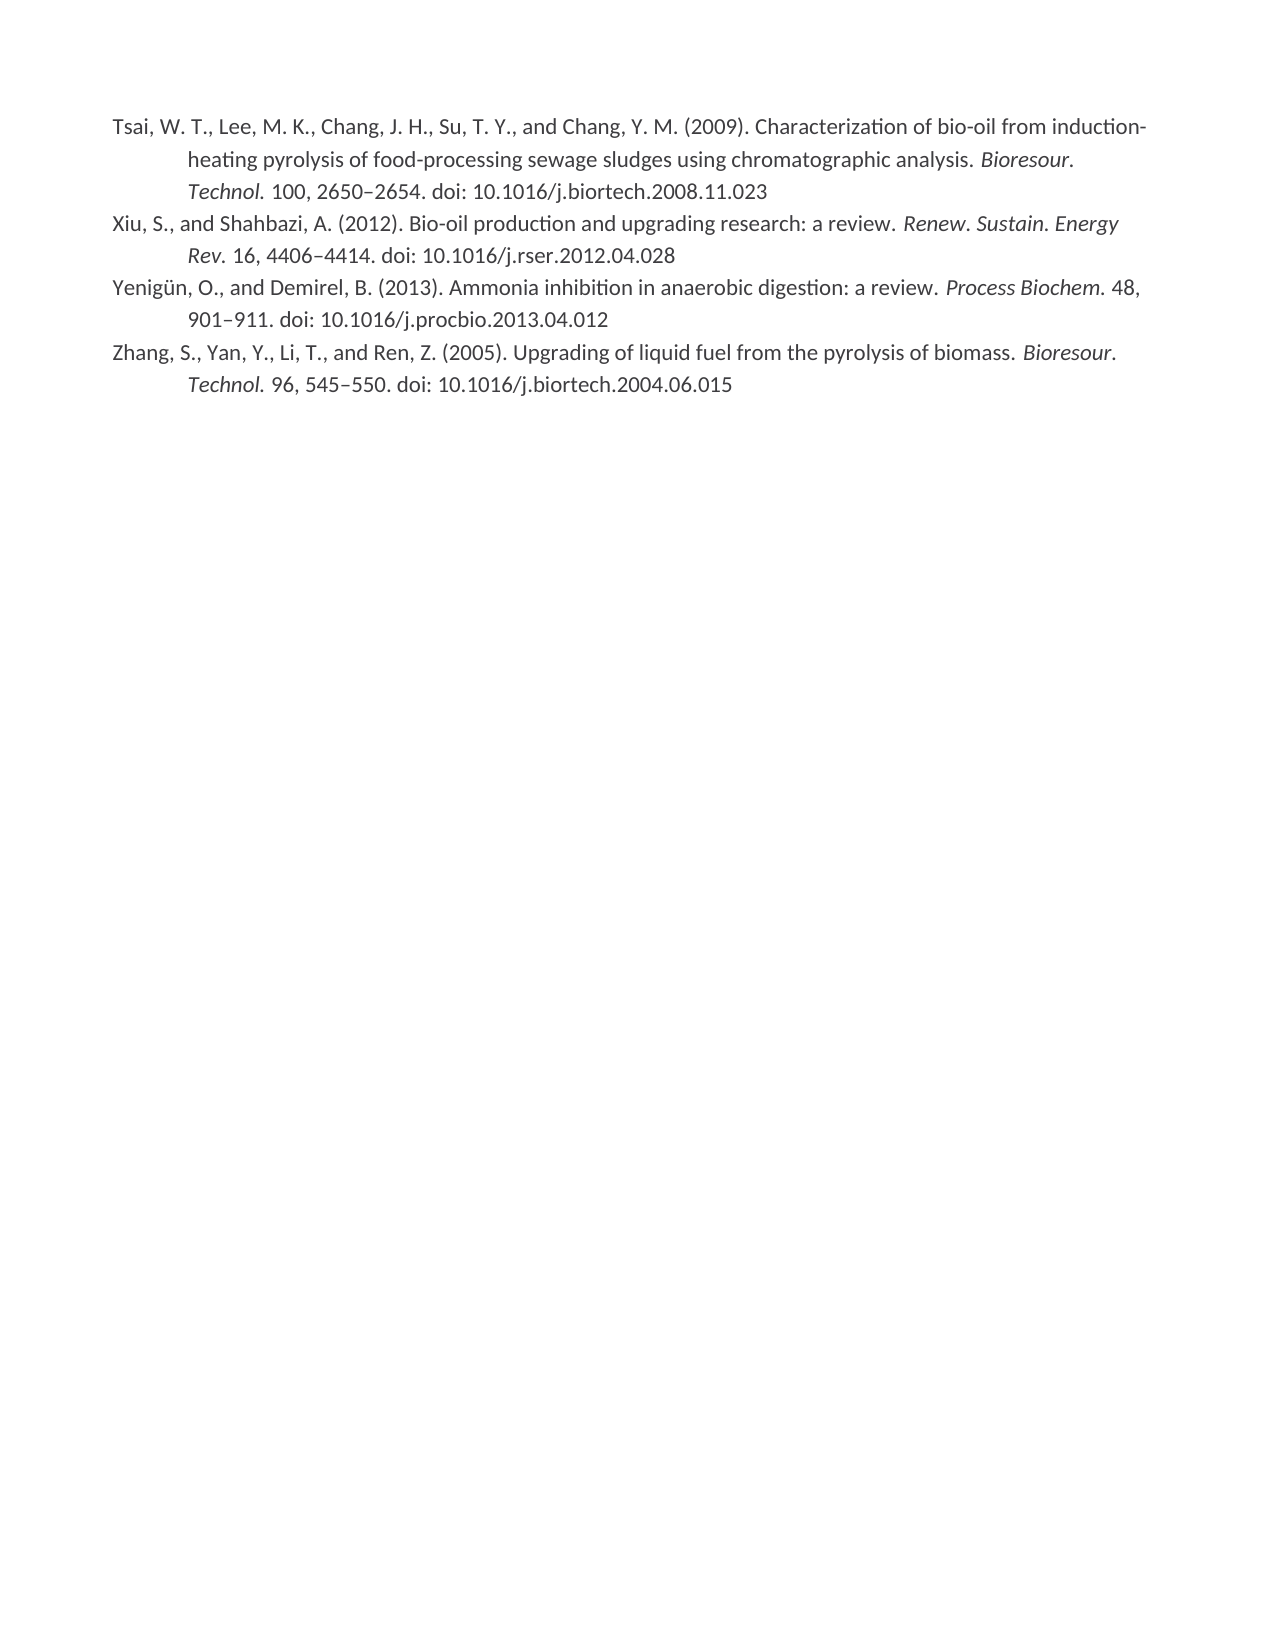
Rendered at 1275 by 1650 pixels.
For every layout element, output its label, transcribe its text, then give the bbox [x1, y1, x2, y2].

text Tsai, W. T., Lee, M. K., Chang, J. H., Su, T. Y., and Chang, Y. M. (2009). Characterization of bio-oil from induction-heating pyrolysis of food-processing sewage sludges using chromatographic analysis. Bioresour. Technol. 100, 2650–2654. doi: 10.1016/j.biortech.2008.11.023 [112, 112, 1162, 205]
text Yenigün, O., and Demirel, B. (2013). Ammonia inhibition in anaerobic digestion: a review. Process Biochem. 48, 901–911. doi: 10.1016/j.procbio.2013.04.012 [112, 273, 1162, 334]
text Zhang, S., Yan, Y., Li, T., and Ren, Z. (2005). Upgrading of liquid fuel from the pyrolysis of biomass. Bioresour. Technol. 96, 545–550. doi: 10.1016/j.biortech.2004.06.015 [112, 338, 1162, 398]
text Xiu, S., and Shahbazi, A. (2012). Bio-oil production and upgrading research: a review. Renew. Sustain. Energy Rev. 16, 4406–4414. doi: 10.1016/j.rser.2012.04.028 [112, 209, 1162, 269]
